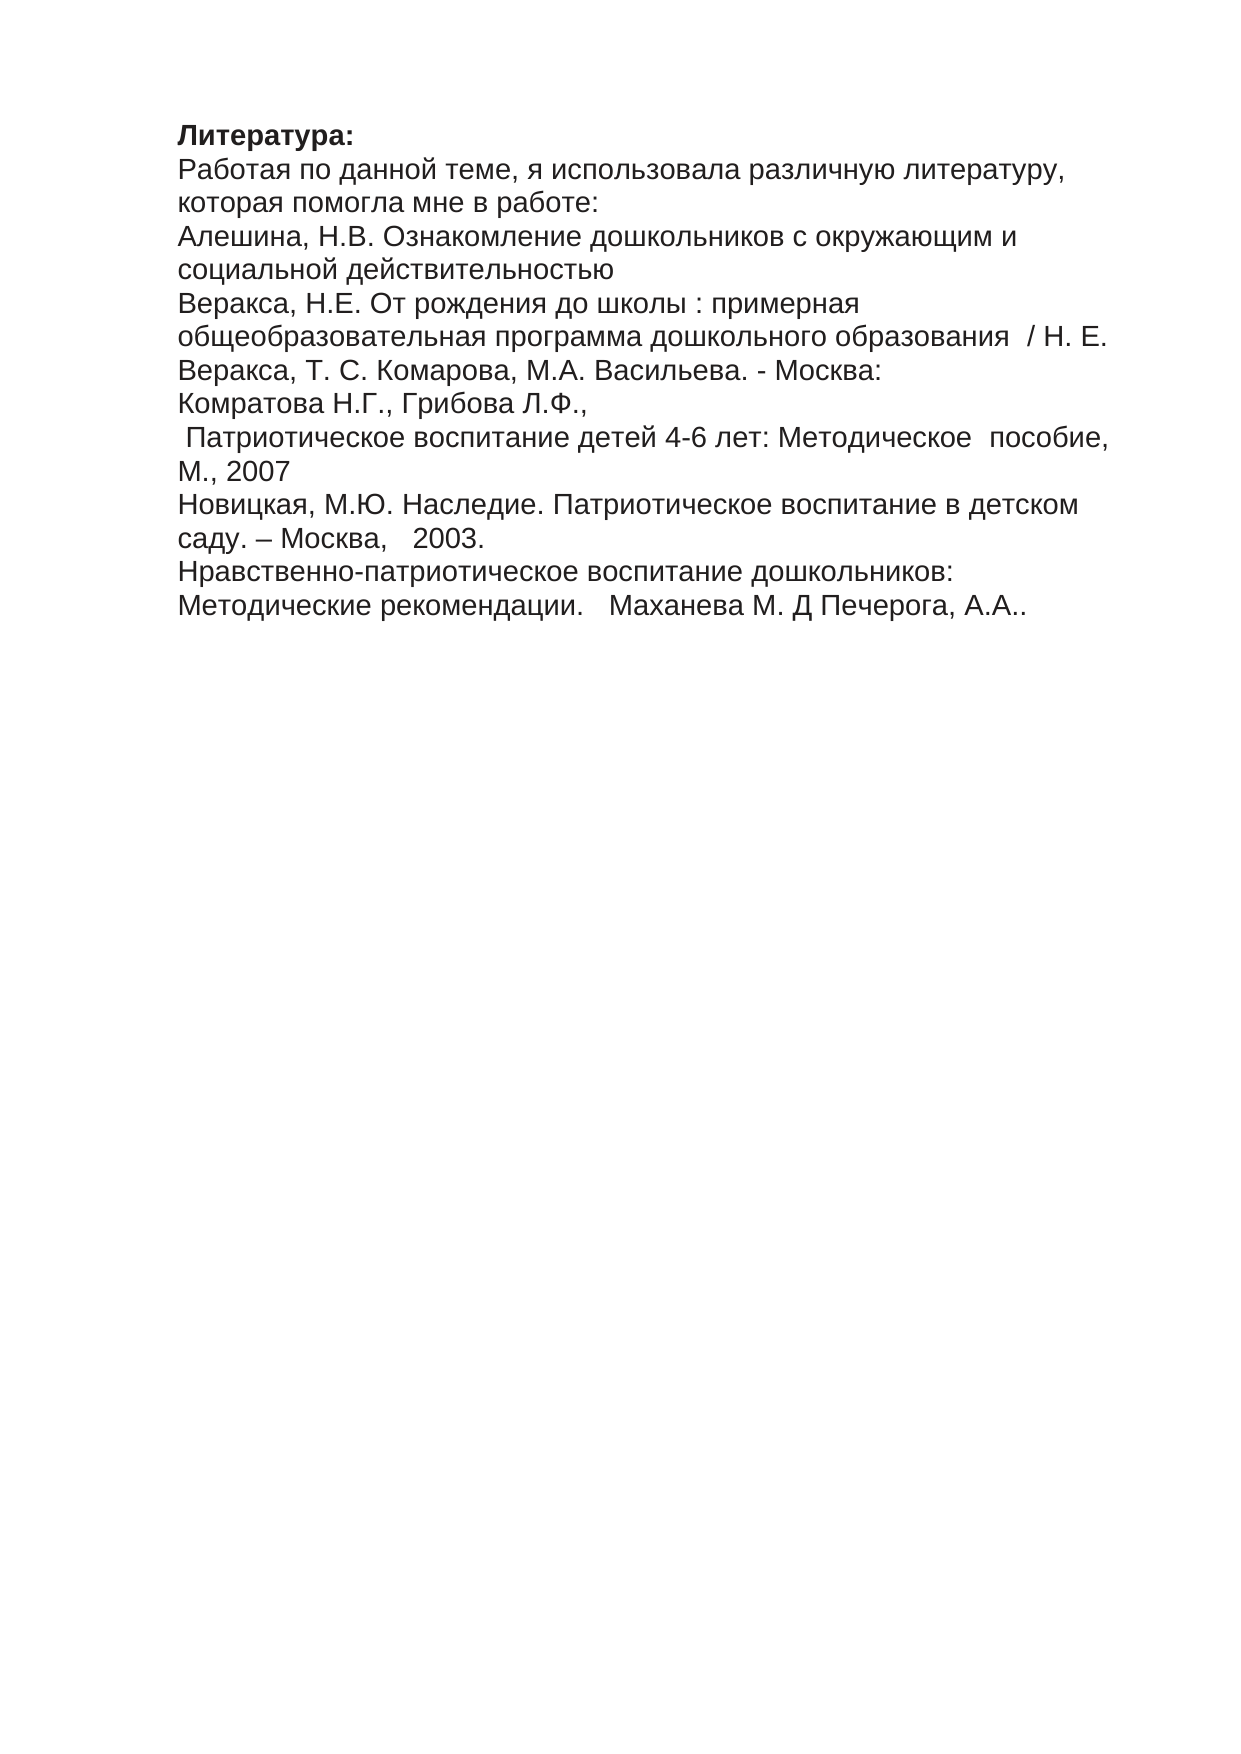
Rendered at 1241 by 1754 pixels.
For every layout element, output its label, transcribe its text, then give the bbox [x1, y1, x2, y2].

text Алешина, Н.В. Ознакомление дошкольников с окружающим и социальной действительностью [177, 219, 1152, 286]
text Работая по данной теме, я использовала различную литературу, которая помогла мне в работе: [177, 152, 1152, 219]
text Литература: [177, 118, 1152, 152]
text Нравственно-патриотическое воспитание дошкольников: Методические рекомендации. Маханева М. Д Печерога, А.А.. [177, 554, 1152, 621]
text Комратова Н.Г., Грибова Л.Ф., [177, 386, 1152, 420]
text Новицкая, М.Ю. Наследие. Патриотическое воспитание в детском саду. – Москва, 2003. [177, 487, 1152, 554]
text Веракса, Н.Е. От рождения до школы : примерная общеобразовательная программа дошкольного образования / Н. Е. Веракса, Т. С. Комарова, М.А. Васильева. - Москва: [177, 286, 1152, 386]
text Патриотическое воспитание детей 4-6 лет: Методическое пособие, М., 2007 [177, 420, 1152, 487]
